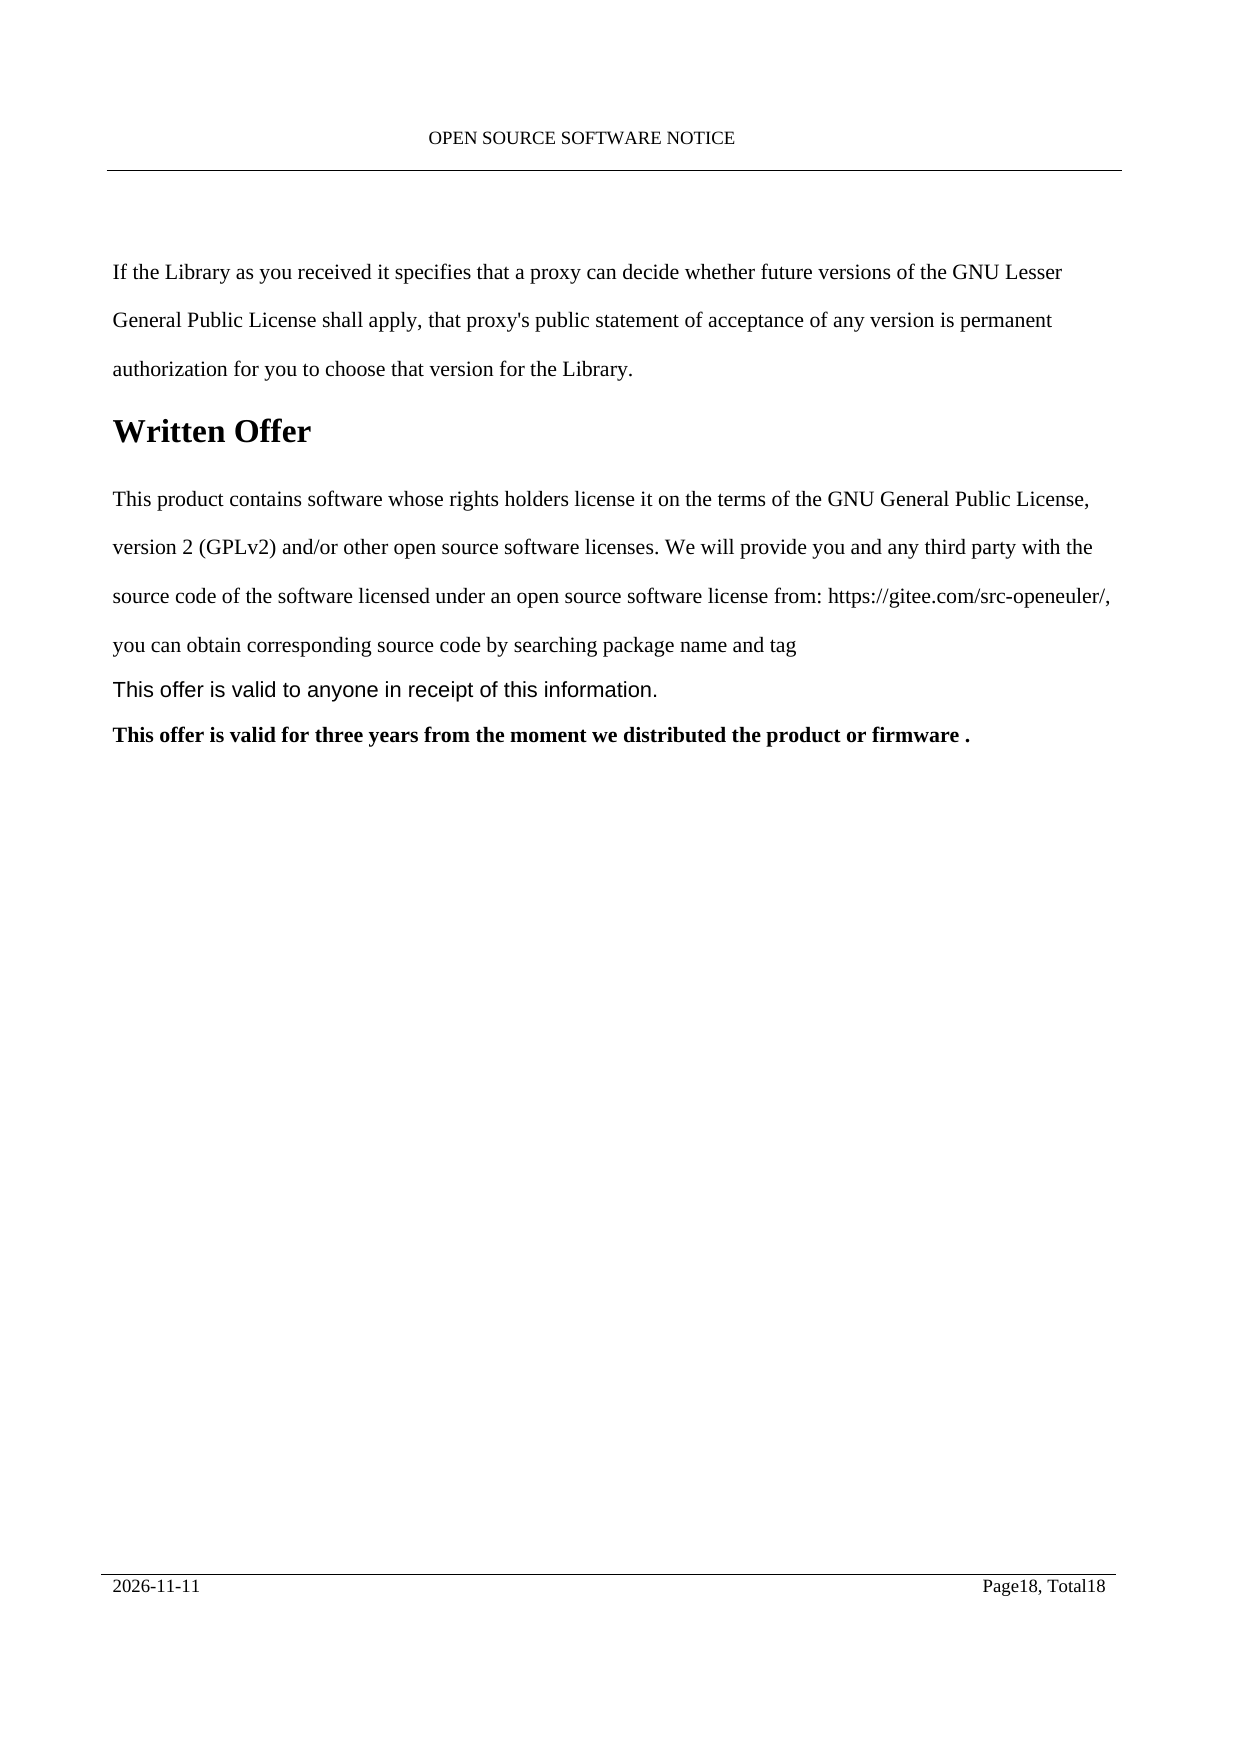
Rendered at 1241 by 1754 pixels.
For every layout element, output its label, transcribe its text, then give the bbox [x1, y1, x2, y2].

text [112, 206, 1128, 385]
text This offer is valid for three years from the moment we distributed the product or firmware . [112, 718, 1128, 751]
text This product contains software whose rights holders license it on the terms of the GNU General Public License, version 2 (GPLv2) and/or other open source software licenses. We will provide you and any third party with the source code of the software licensed under an open source software license from: https://gitee.com/src-openeuler/, you can obtain corresponding source code by searching package name and tag [112, 482, 1128, 661]
text Written Offer [112, 398, 1128, 463]
text This offer is valid to anyone in receipt of this information. [112, 673, 1128, 706]
